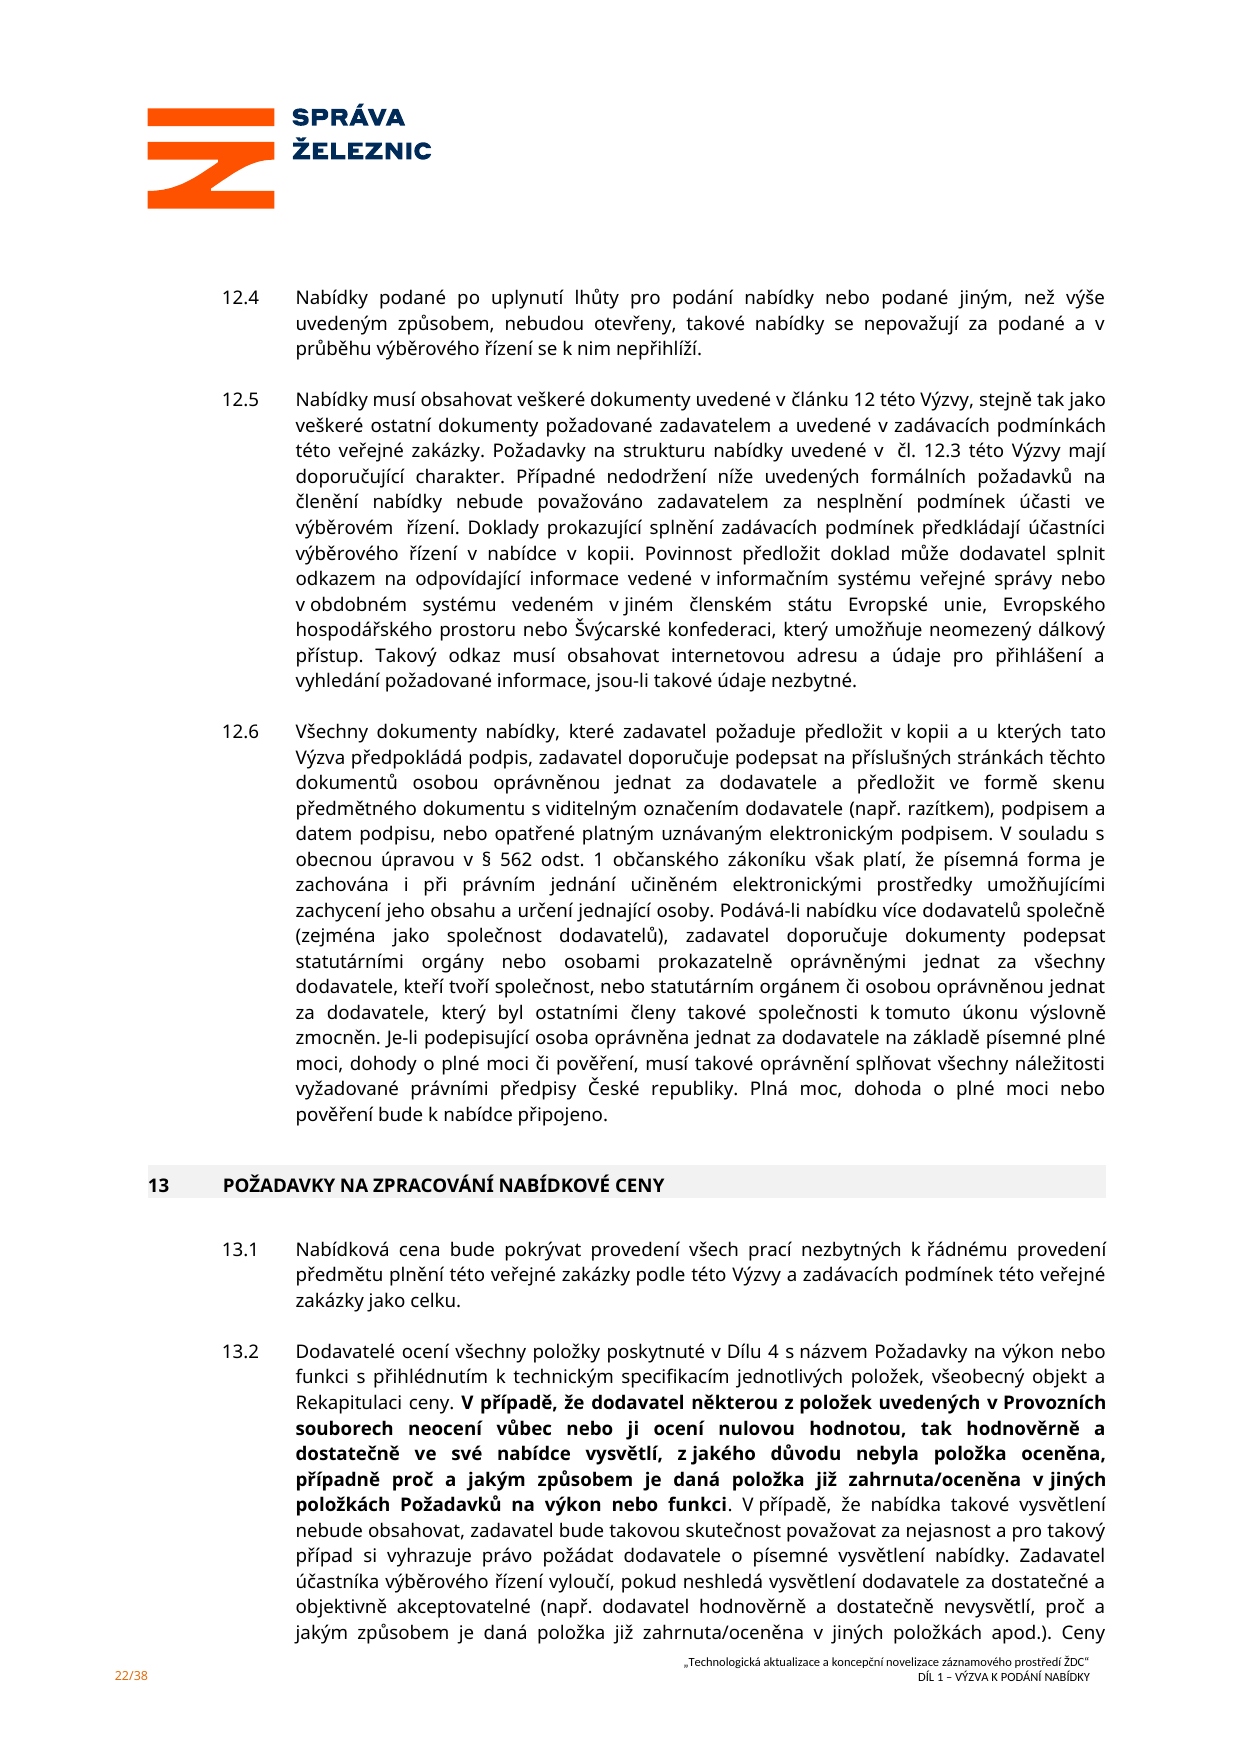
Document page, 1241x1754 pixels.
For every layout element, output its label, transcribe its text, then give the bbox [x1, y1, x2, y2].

list Všechny dokumenty nabídky, které zadavatel požaduje předložit v kopii a u kterých tato Výzva předpokládá podpis, zadavatel doporučuje podepsat na příslušných stránkách těchto dokumentů osobou oprávněnou jednat za dodavatele a předložit ve formě skenu předmětného dokumentu s viditelným označením dodavatele (např. razítkem), podpisem a datem podpisu, nebo opatřené platným uznávaným elektronickým podpisem. V souladu s obecnou úpravou v § 562 odst. 1 občanského zákoníku však platí, že písemná forma je zachována i při právním jednání učiněném elektronickými prostředky umožňujícími zachycení jeho obsahu a určení jednající osoby. Podává-li nabídku více dodavatelů společně (zejména jako společnost dodavatelů), zadavatel doporučuje dokumenty podepsat statutárními orgány nebo osobami prokazatelně oprávněnými jednat za všechny dodavatele, kteří tvoří společnost, nebo statutárním orgánem či osobou oprávněnou jednat za dodavatele, který byl ostatními členy takové společnosti k tomuto úkonu výslovně zmocněn. Je-li podepisující osoba oprávněna jednat za dodavatele na základě písemné plné moci, dohody o plné moci či pověření, musí takové oprávnění splňovat všechny náležitosti vyžadované právními předpisy České republiky. Plná moc, dohoda o plné moci nebo pověření bude k nabídce připojeno. [222, 718, 1106, 1127]
list Nabídky podané po uplynutí lhůty pro podání nabídky nebo podané jiným, než výše uvedeným způsobem, nebudou otevřeny, takové nabídky se nepovažují za podané a v průběhu výběrového řízení se k nim nepřihlíží. [222, 284, 1106, 361]
list Nabídková cena bude pokrývat provedení všech prací nezbytných k řádnému provedení předmětu plnění této veřejné zakázky podle této Výzvy a zadávacích podmínek této veřejné zakázky jako celku. [222, 1236, 1106, 1313]
list Nabídky musí obsahovat veškeré dokumenty uvedené v článku 12 této Výzvy, stejně tak jako veškeré ostatní dokumenty požadované zadavatelem a uvedené v zadávacích podmínkách této veřejné zakázky. Požadavky na strukturu nabídky uvedené v čl. 12.3 této Výzvy mají doporučující charakter. Případné nedodržení níže uvedených formálních požadavků na členění nabídky nebude považováno zadavatelem za nesplnění podmínek účasti ve výběrovém řízení. Doklady prokazující splnění zadávacích podmínek předkládají účastníci výběrového řízení v nabídce v kopii. Povinnost předložit doklad může dodavatel splnit odkazem na odpovídající informace vedené v informačním systému veřejné správy nebo v obdobném systému vedeném v jiném členském státu Evropské unie, Evropského hospodářského prostoru nebo Švýcarské konfederaci, který umožňuje neomezený dálkový přístup. Takový odkaz musí obsahovat internetovou adresu a údaje pro přihlášení a vyhledání požadované informace, jsou-li takové údaje nezbytné. [222, 387, 1106, 693]
subtitle POŽADAVKY NA ZPRACOVÁNÍ NABÍDKOVÉ CENY [148, 1165, 1106, 1198]
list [222, 1338, 1106, 1644]
